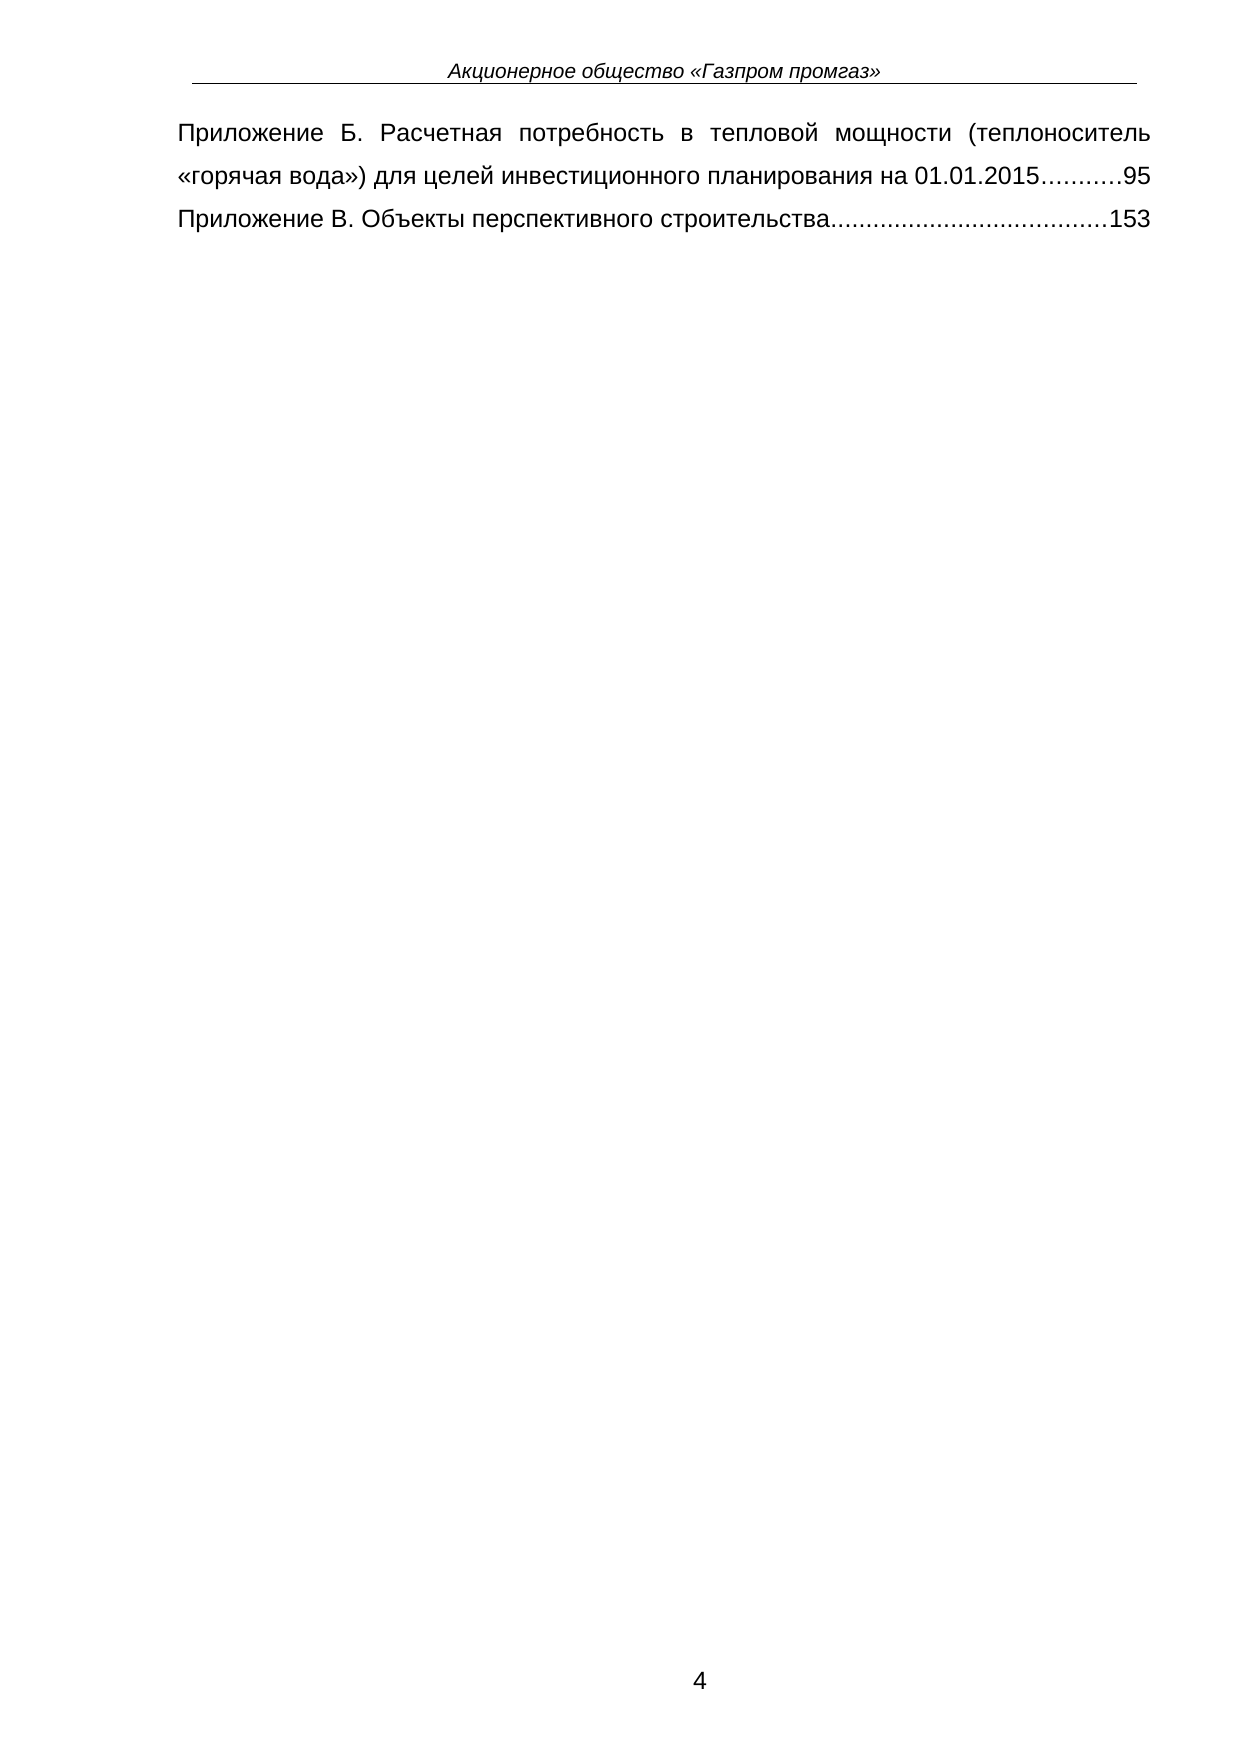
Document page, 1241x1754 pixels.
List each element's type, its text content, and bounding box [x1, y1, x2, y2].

text Приложение Б. Расчетная потребность в тепловой мощности (теплоноситель «горячая вода») для целей инвестиционного планирования на 01.01.2015 95 [177, 118, 1152, 190]
text Приложение В. Объекты перспективного строительства 153 [177, 204, 1152, 233]
